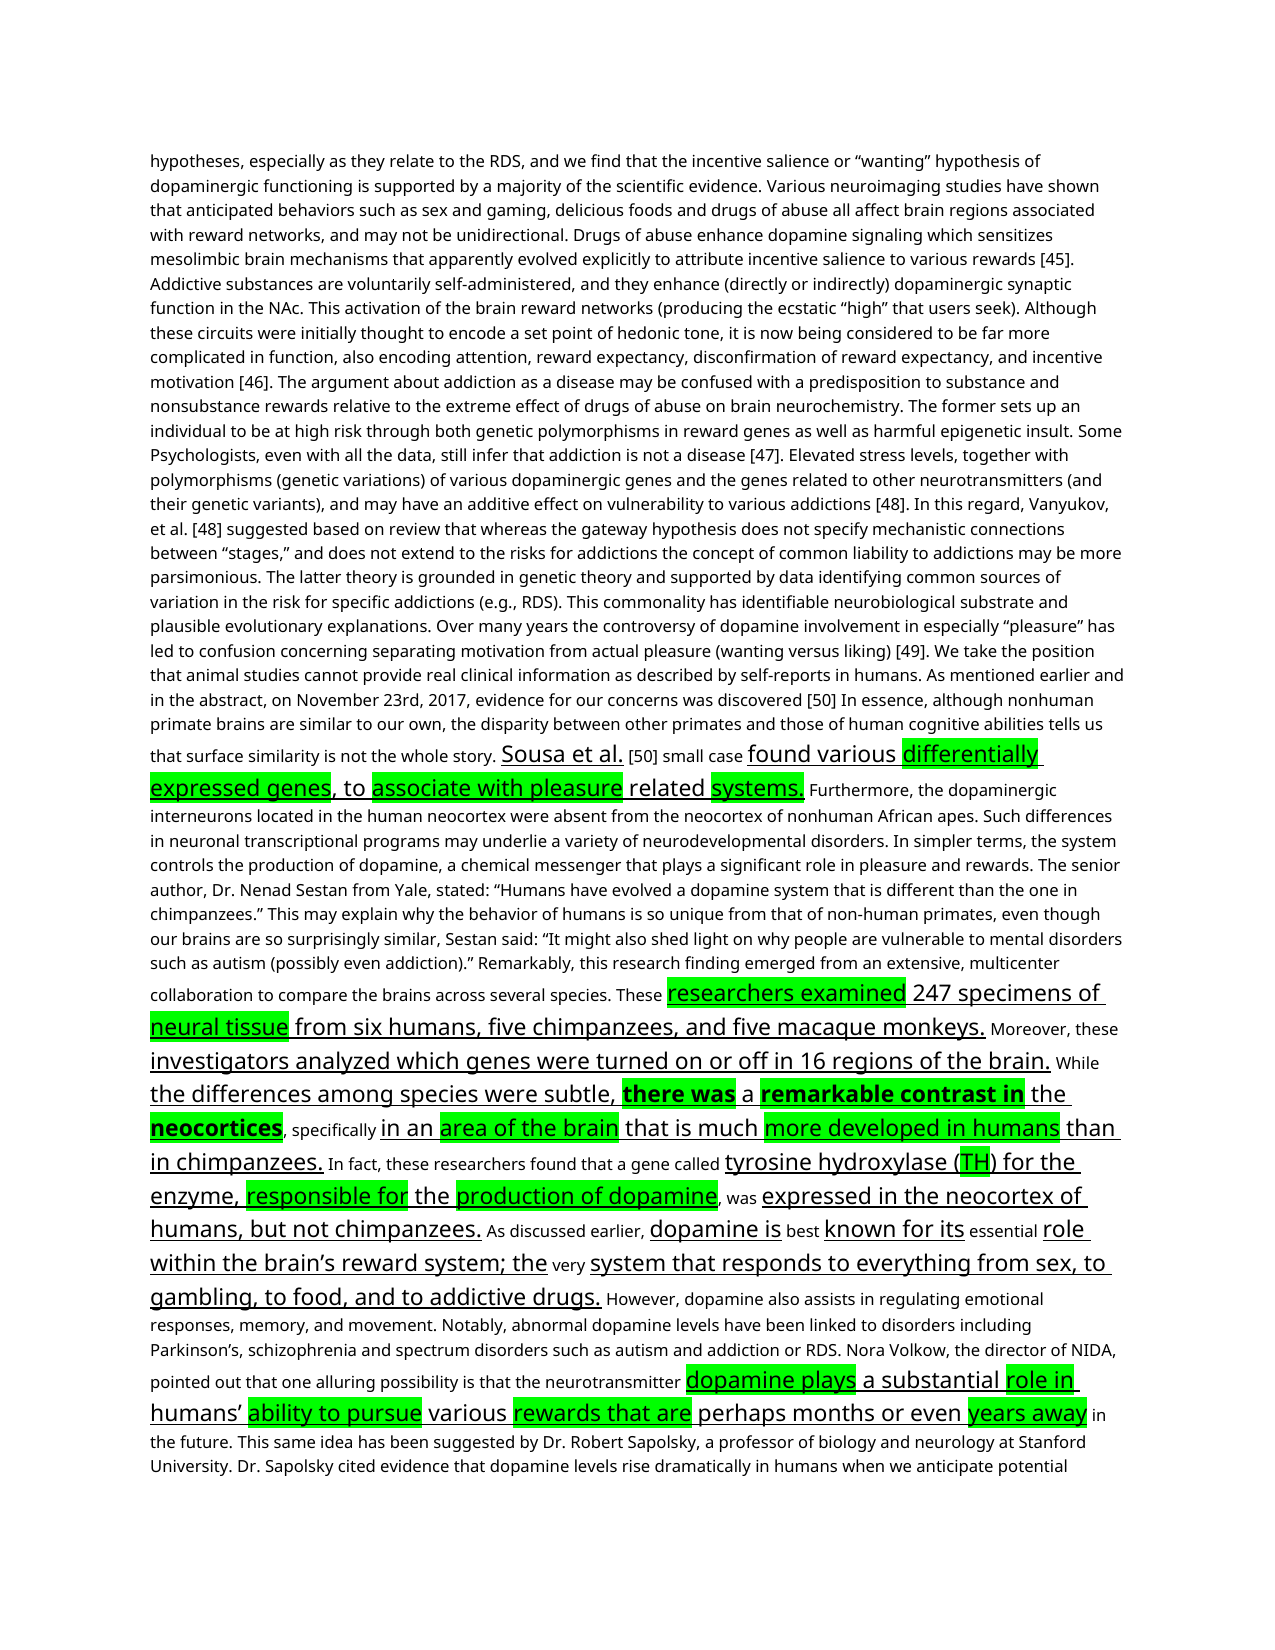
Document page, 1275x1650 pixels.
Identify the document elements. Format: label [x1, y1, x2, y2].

text [150, 150, 1125, 1477]
